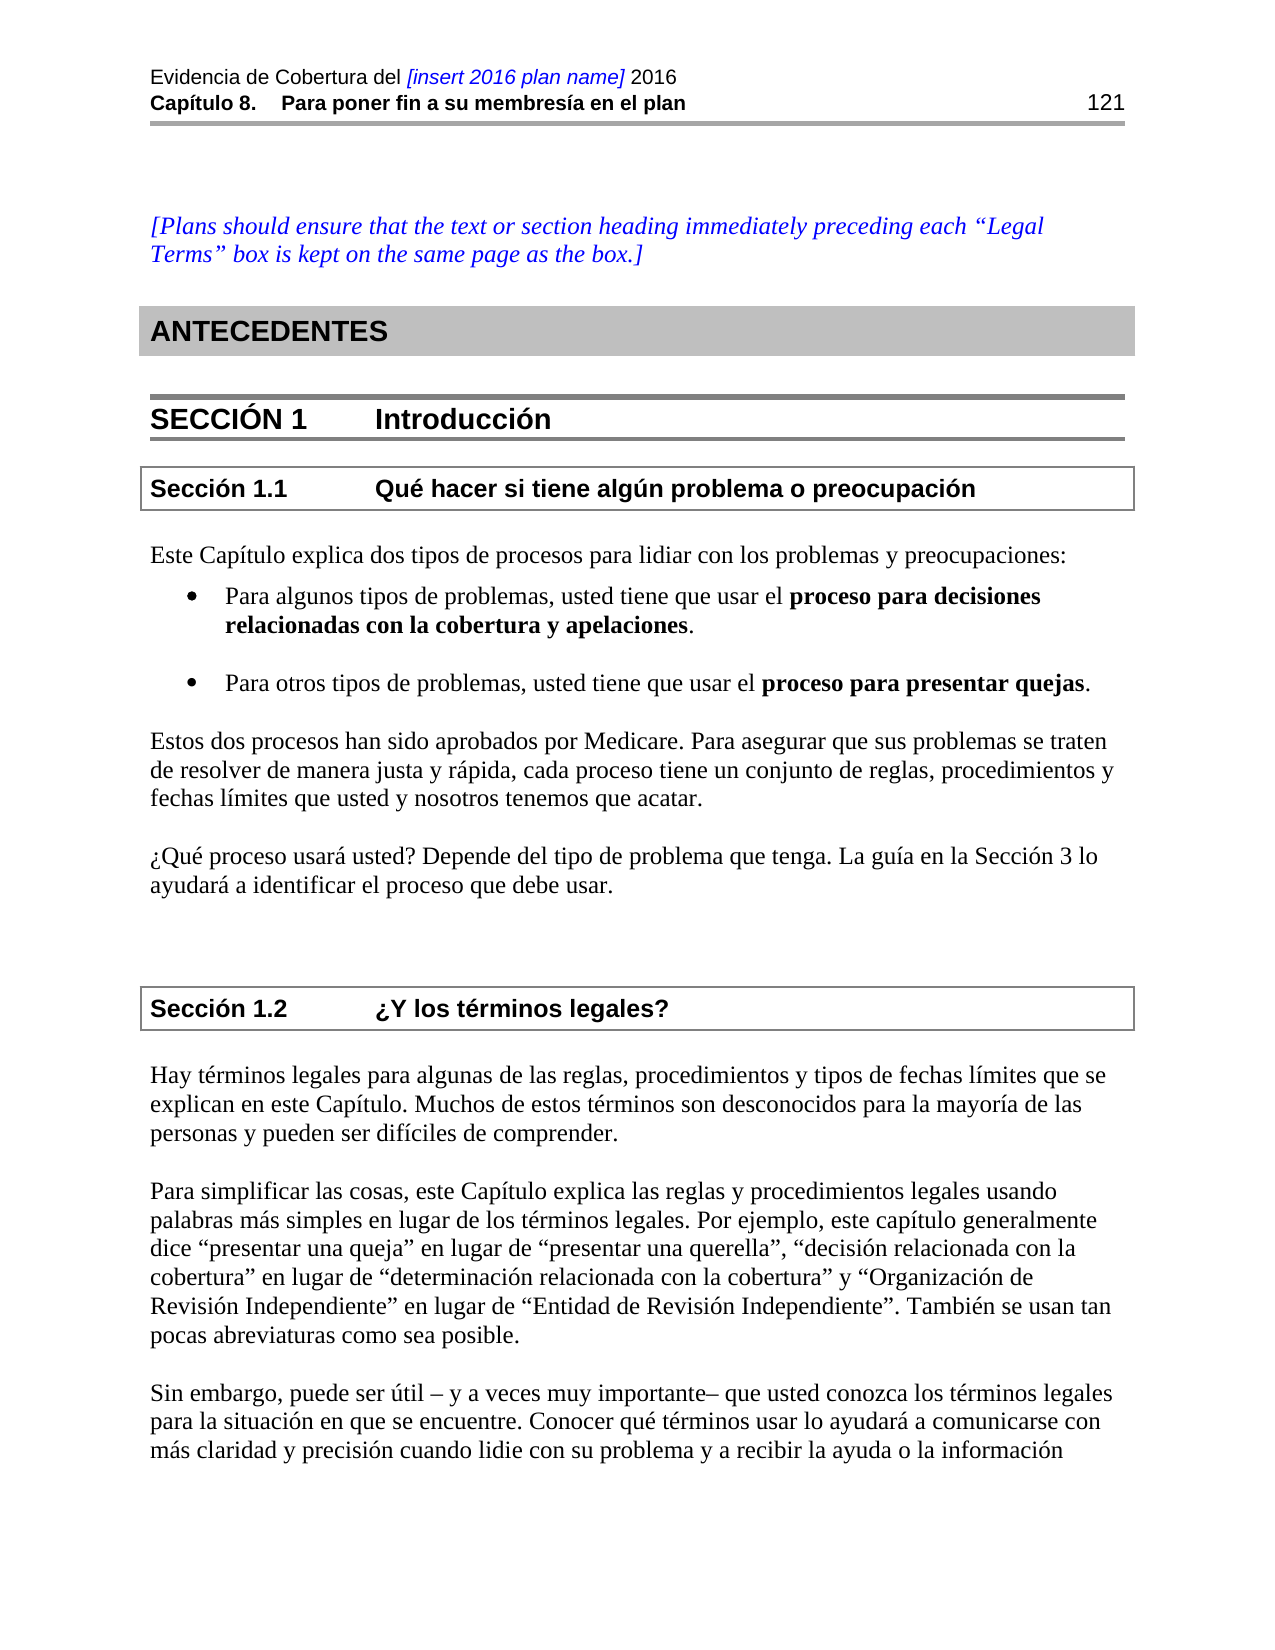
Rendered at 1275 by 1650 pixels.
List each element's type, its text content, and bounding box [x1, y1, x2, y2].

text [Plans should ensure that the text or section heading immediately preceding each “Legal Terms” box is kept on the same page as the box.] [150, 211, 1125, 268]
text Para simplificar las cosas, este Capítulo explica las reglas y procedimientos legales usando palabras más simples en lugar de los términos legales. Por ejemplo, este capítulo generalmente dice “presentar una queja” en lugar de “presentar una querella”, “decisión relacionada con la cobertura” en lugar de “determinación relacionada con la cobertura” y “Organización de Revisión Independiente” en lugar de “Entidad de Revisión Independiente”. También se usan tan pocas abreviaturas como sea posible. [150, 1176, 1125, 1348]
subtitle Sección 1.1 Qué hacer si tiene algún problema o preocupación [142, 468, 1133, 509]
text Estos dos procesos han sido aprobados por Medicare. Para asegurar que sus problemas se traten de resolver de manera justa y rápida, cada proceso tiene un conjunto de reglas, procedimientos y fechas límites que usted y nosotros tenemos que acatar. [150, 726, 1125, 812]
subtitle ANTECEDENTES [142, 308, 1133, 354]
list Para algunos tipos de problemas, usted tiene que usar el proceso para decisiones relacionadas con la cobertura y apelaciones. [187, 581, 1125, 639]
subtitle SECCIÓN 1 Introducción [150, 400, 1125, 437]
subtitle Sección 1.2 ¿Y los términos legales? [142, 988, 1133, 1029]
text Este Capítulo explica dos tipos de procesos para lidiar con los problemas y preocupaciones: [150, 540, 1125, 569]
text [150, 1378, 1125, 1464]
list Para otros tipos de problemas, usted tiene que usar el proceso para presentar quejas. [187, 668, 1125, 697]
text Hay términos legales para algunas de las reglas, procedimientos y tipos de fechas límites que se explican en este Capítulo. Muchos de estos términos son desconocidos para la mayoría de las personas y pueden ser difíciles de comprender. [150, 1061, 1125, 1147]
text ¿Qué proceso usará usted? Depende del tipo de problema que tenga. La guía en la Sección 3 lo ayudará a identificar el proceso que debe usar. [150, 841, 1125, 899]
